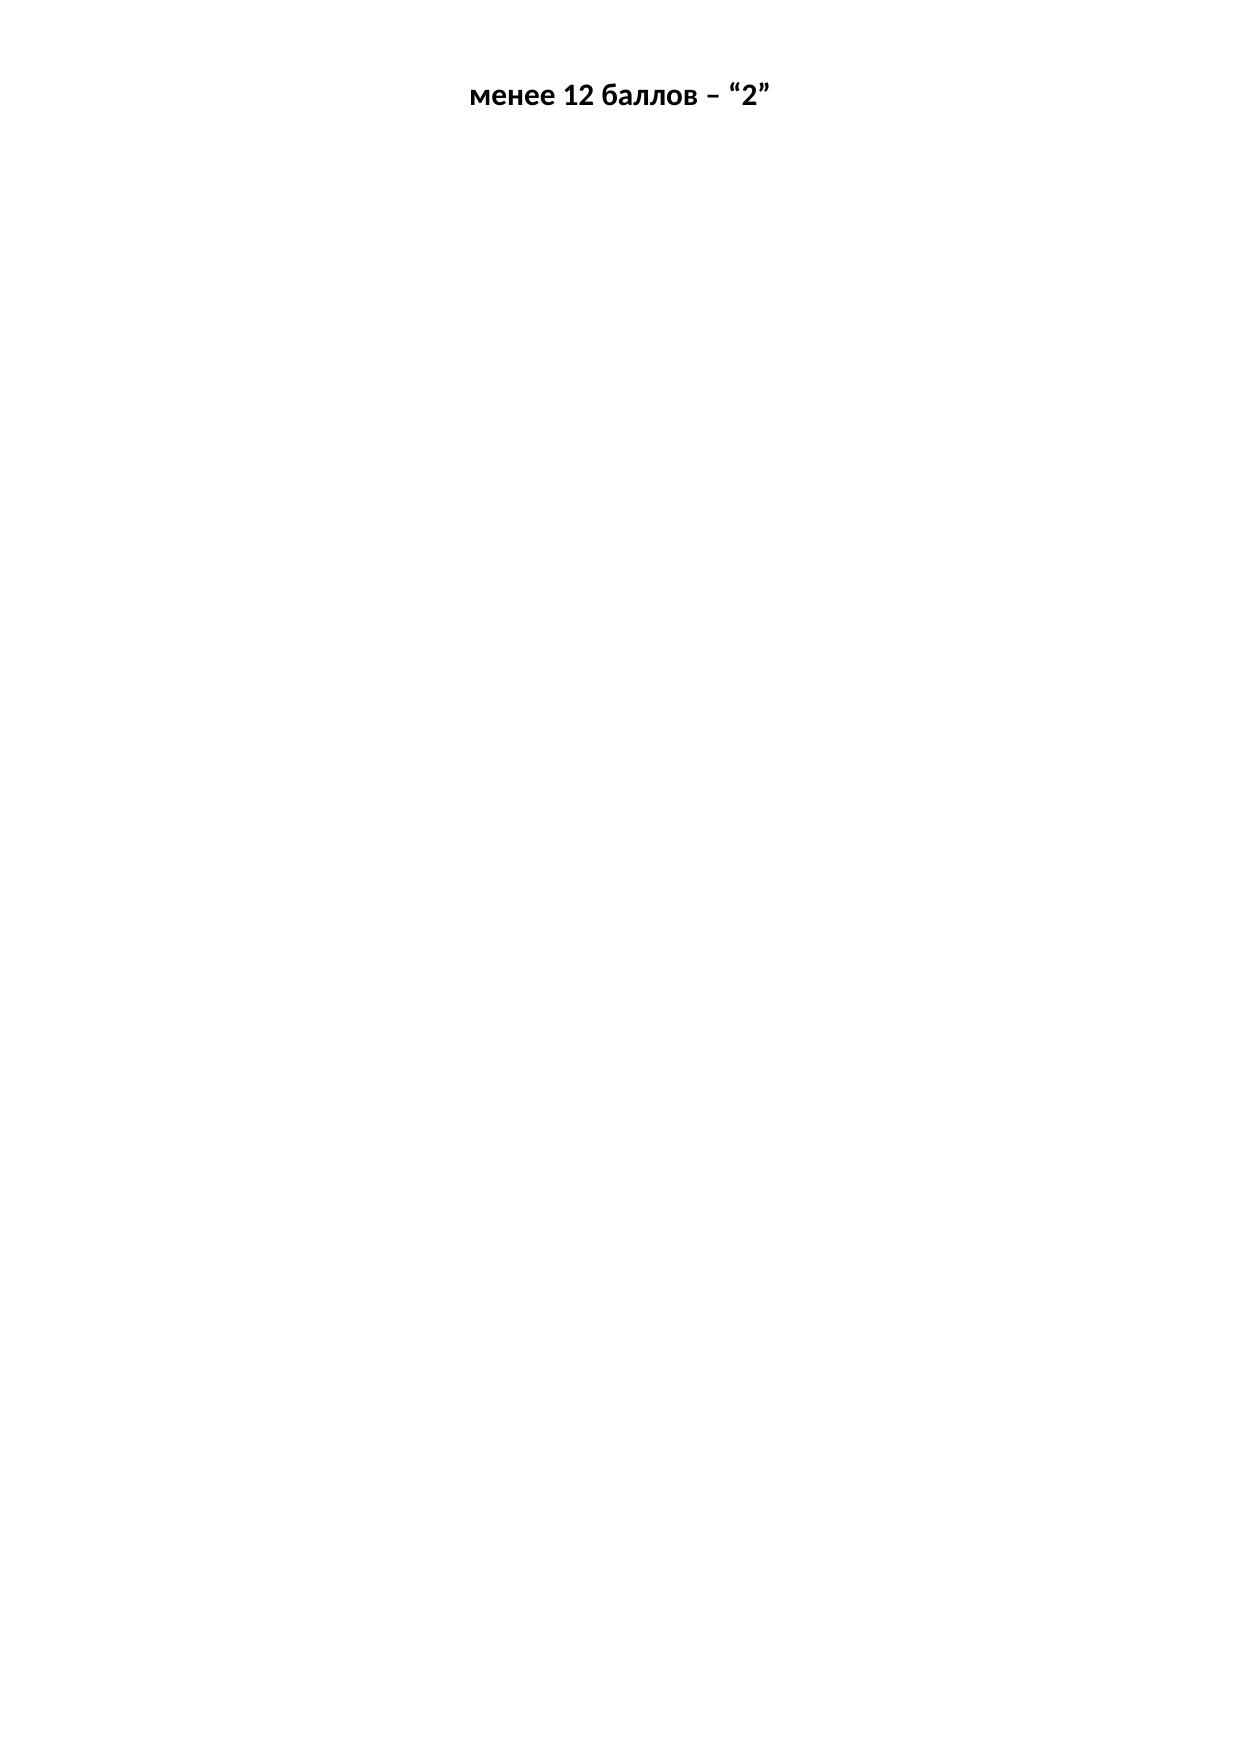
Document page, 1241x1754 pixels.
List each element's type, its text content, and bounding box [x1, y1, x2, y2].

text менее 12 баллов – “2” [75, 75, 1165, 113]
